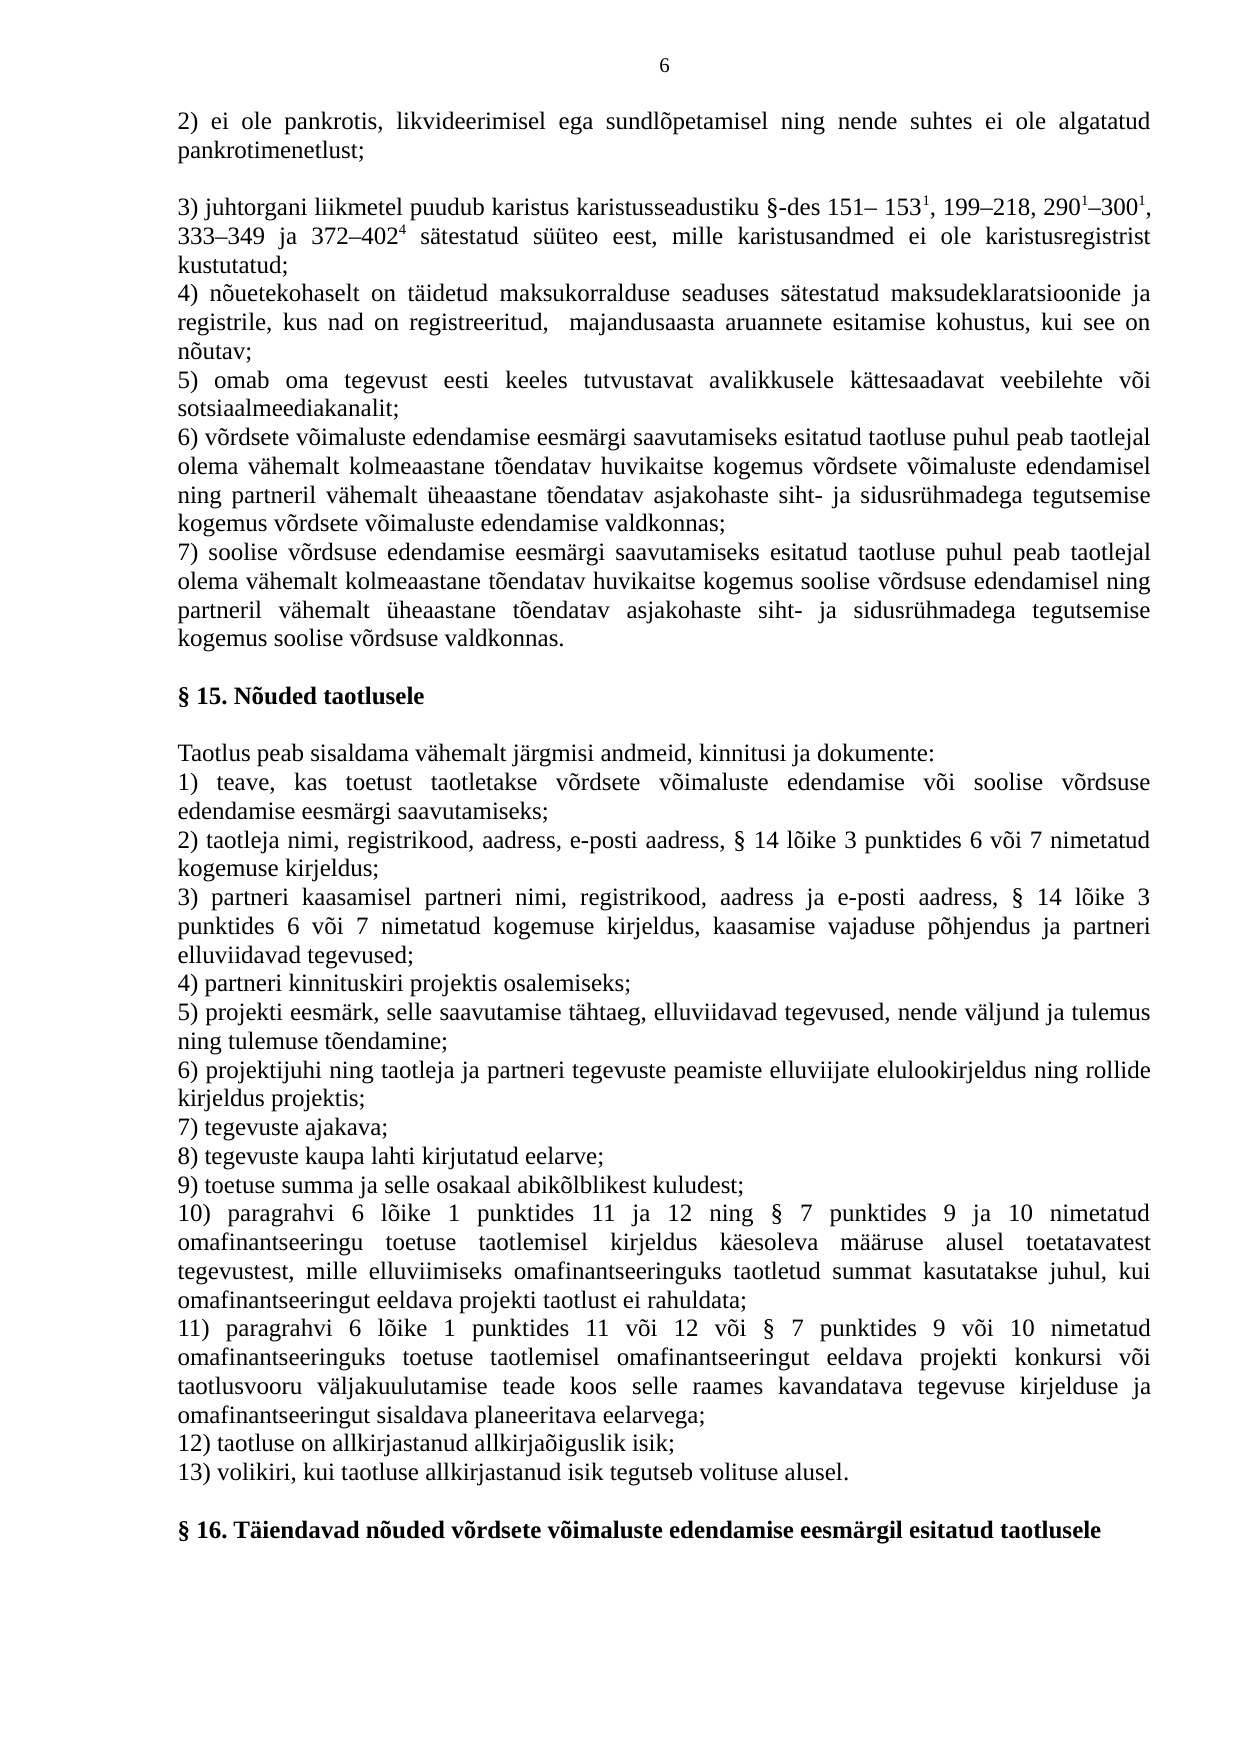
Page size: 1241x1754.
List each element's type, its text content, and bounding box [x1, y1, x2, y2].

text 1) teave, kas toetust taotletakse võrdsete võimaluste edendamise või soolise võrdsuse edendamise eesmärgi saavutamiseks; [177, 767, 1152, 825]
text 4) nõuetekohaselt on täidetud maksukorralduse seaduses sätestatud maksudeklaratsioonide ja registrile, kus nad on registreeritud, majandusaasta aruannete esitamise kohustus, kui see on nõutav; [177, 278, 1152, 365]
text 5) projekti eesmärk, selle saavutamise tähtaeg, elluviidavad tegevused, nende väljund ja tulemus ning tulemuse tõendamine; [177, 997, 1152, 1055]
text 3) juhtorgani liikmetel puudub karistus karistusseadustiku §-des 151– 1531, 199–218, 2901–3001, 333–349 ja 372–4024 sätestatud süüteo eest, mille karistusandmed ei ole karistusregistrist kustutatud; [177, 192, 1152, 278]
text § 16. Täiendavad nõuded võrdsete võimaluste edendamise eesmärgil esitatud taotlusele [177, 1515, 1152, 1543]
text 6) projektijuhi ning taotleja ja partneri tegevuste peamiste elluviijate elulookirjeldus ning rollide kirjeldus projektis; [177, 1055, 1152, 1112]
text 7) soolise võrdsuse edendamise eesmärgi saavutamiseks esitatud taotluse puhul peab taotlejal olema vähemalt kolmeaastane tõendatav huvikaitse kogemus soolise võrdsuse edendamisel ning partneril vähemalt üheaastane tõendatav asjakohaste siht- ja sidusrühmadega tegutsemise kogemus soolise võrdsuse valdkonnas. [177, 537, 1152, 652]
text 3) partneri kaasamisel partneri nimi, registrikood, aadress ja e-posti aadress, § 14 lõike 3 punktides 6 või 7 nimetatud kogemuse kirjeldus, kaasamise vajaduse põhjendus ja partneri elluviidavad tegevused; [177, 882, 1152, 968]
text Taotlus peab sisaldama vähemalt järgmisi andmeid, kinnitusi ja dokumente: [177, 738, 1152, 767]
text 4) partneri kinnituskiri projektis osalemiseks; [177, 968, 1152, 997]
text 2) taotleja nimi, registrikood, aadress, e-posti aadress, § 14 lõike 3 punktides 6 või 7 nimetatud kogemuse kirjeldus; [177, 825, 1152, 882]
text 9) toetuse summa ja selle osakaal abikõlblikest kuludest; [177, 1170, 1152, 1198]
text 11) paragrahvi 6 lõike 1 punktides 11 või 12 või § 7 punktides 9 või 10 nimetatud omafinantseeringuks toetuse taotlemisel omafinantseeringut eeldava projekti konkursi või taotlusvooru väljakuulutamise teade koos selle raames kavandatava tegevuse kirjelduse ja omafinantseeringut sisaldava planeeritava eelarvega; [177, 1313, 1152, 1428]
text 7) tegevuste ajakava; [177, 1112, 1152, 1141]
text 6) võrdsete võimaluste edendamise eesmärgi saavutamiseks esitatud taotluse puhul peab taotlejal olema vähemalt kolmeaastane tõendatav huvikaitse kogemus võrdsete võimaluste edendamisel ning partneril vähemalt üheaastane tõendatav asjakohaste siht- ja sidusrühmadega tegutsemise kogemus võrdsete võimaluste edendamise valdkonnas; [177, 422, 1152, 537]
text 8) tegevuste kaupa lahti kirjutatud eelarve; [177, 1141, 1152, 1170]
text 10) paragrahvi 6 lõike 1 punktides 11 ja 12 ning § 7 punktides 9 ja 10 nimetatud omafinantseeringu toetuse taotlemisel kirjeldus käesoleva määruse alusel toetatavatest tegevustest, mille elluviimiseks omafinantseeringuks taotletud summat kasutatakse juhul, kui omafinantseeringut eeldava projekti taotlust ei rahuldata; [177, 1198, 1152, 1313]
text § 15. Nõuded taotlusele [177, 681, 1152, 710]
text 2) ei ole pankrotis, likvideerimisel ega sundlõpetamisel ning nende suhtes ei ole algatatud pankrotimenetlust; [177, 106, 1152, 163]
text 12) taotluse on allkirjastanud allkirjaõiguslik isik; [177, 1428, 1152, 1457]
text 13) volikiri, kui taotluse allkirjastanud isik tegutseb volituse alusel. [177, 1457, 1152, 1486]
text 5) omab oma tegevust eesti keeles tutvustavat avalikkusele kättesaadavat veebilehte või sotsiaalmeediakanalit; [177, 365, 1152, 422]
